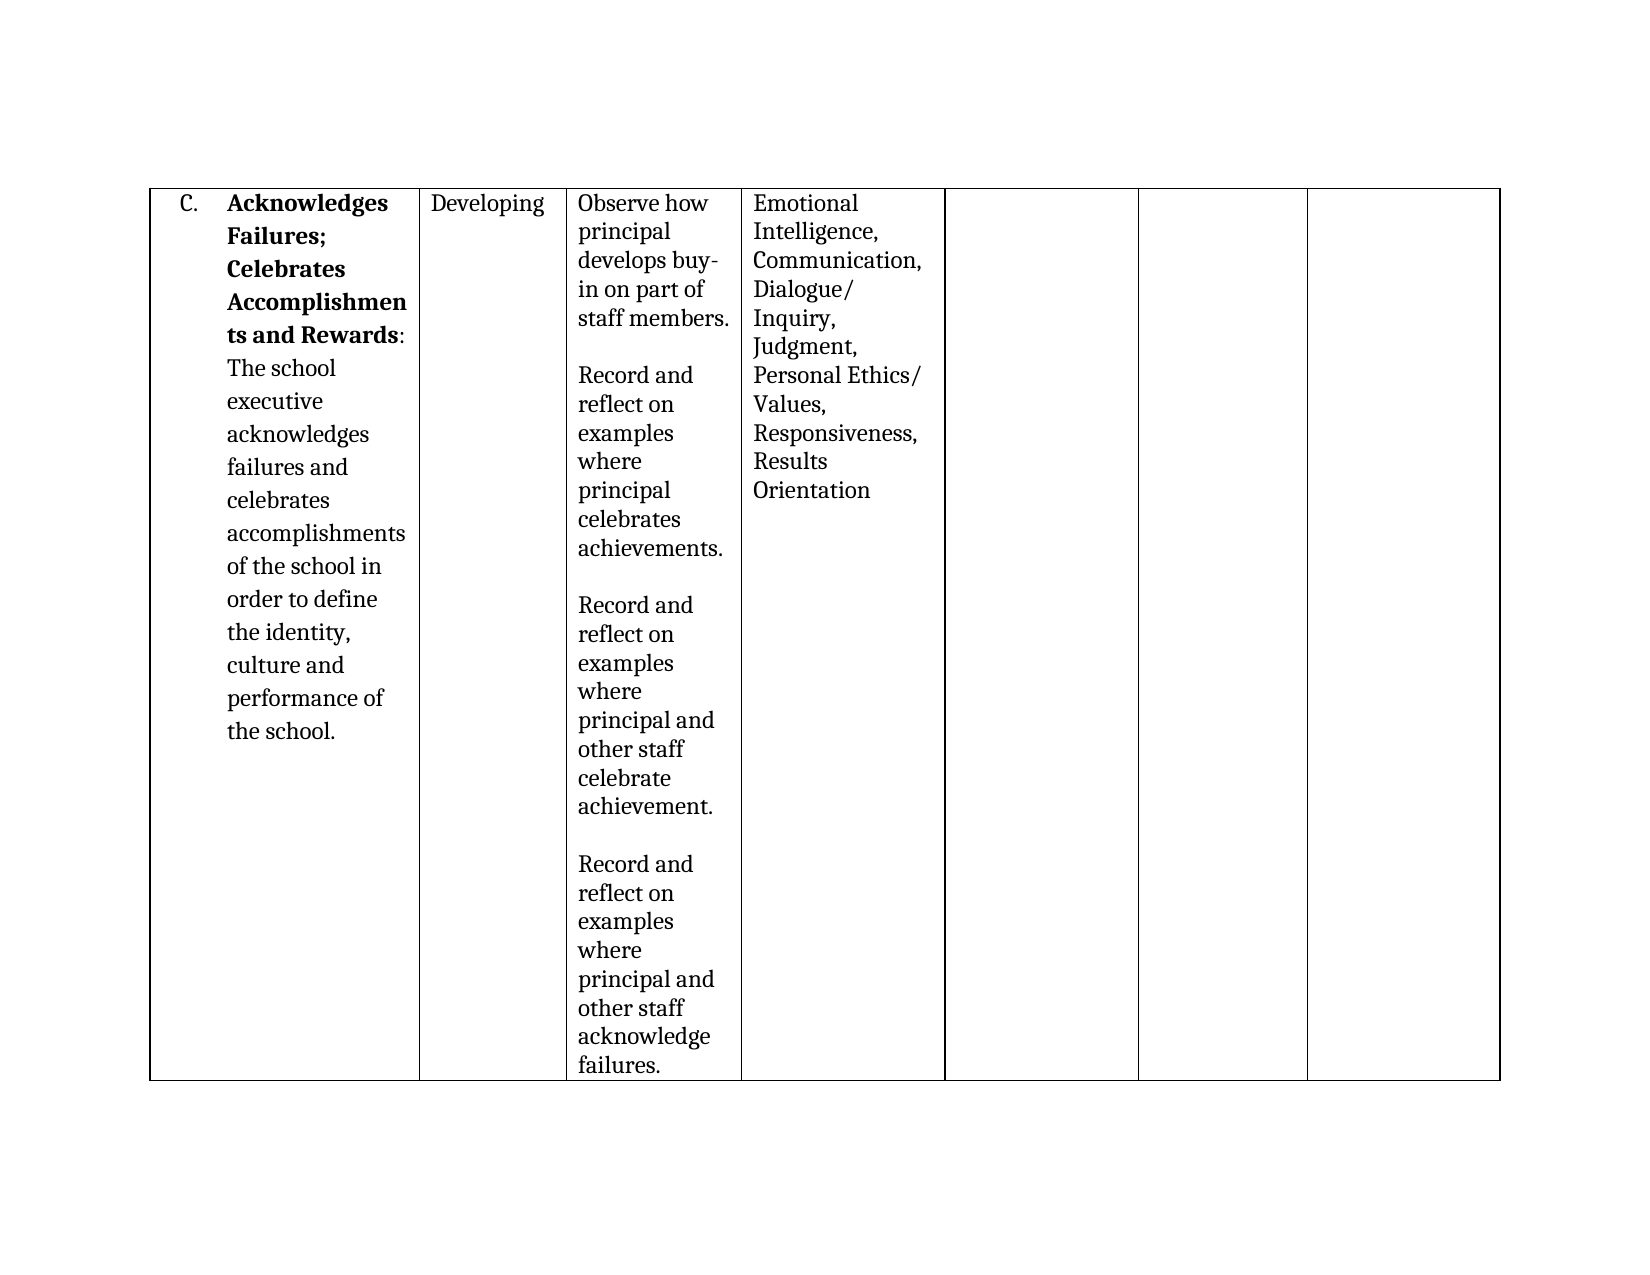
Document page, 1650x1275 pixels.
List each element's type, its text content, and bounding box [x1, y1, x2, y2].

table_header [1139, 189, 1307, 1080]
table_header Developing [420, 189, 566, 1080]
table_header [567, 189, 741, 1080]
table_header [742, 189, 944, 1080]
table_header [151, 189, 419, 1080]
table_header [946, 189, 1138, 1080]
table_header [1308, 189, 1499, 1080]
